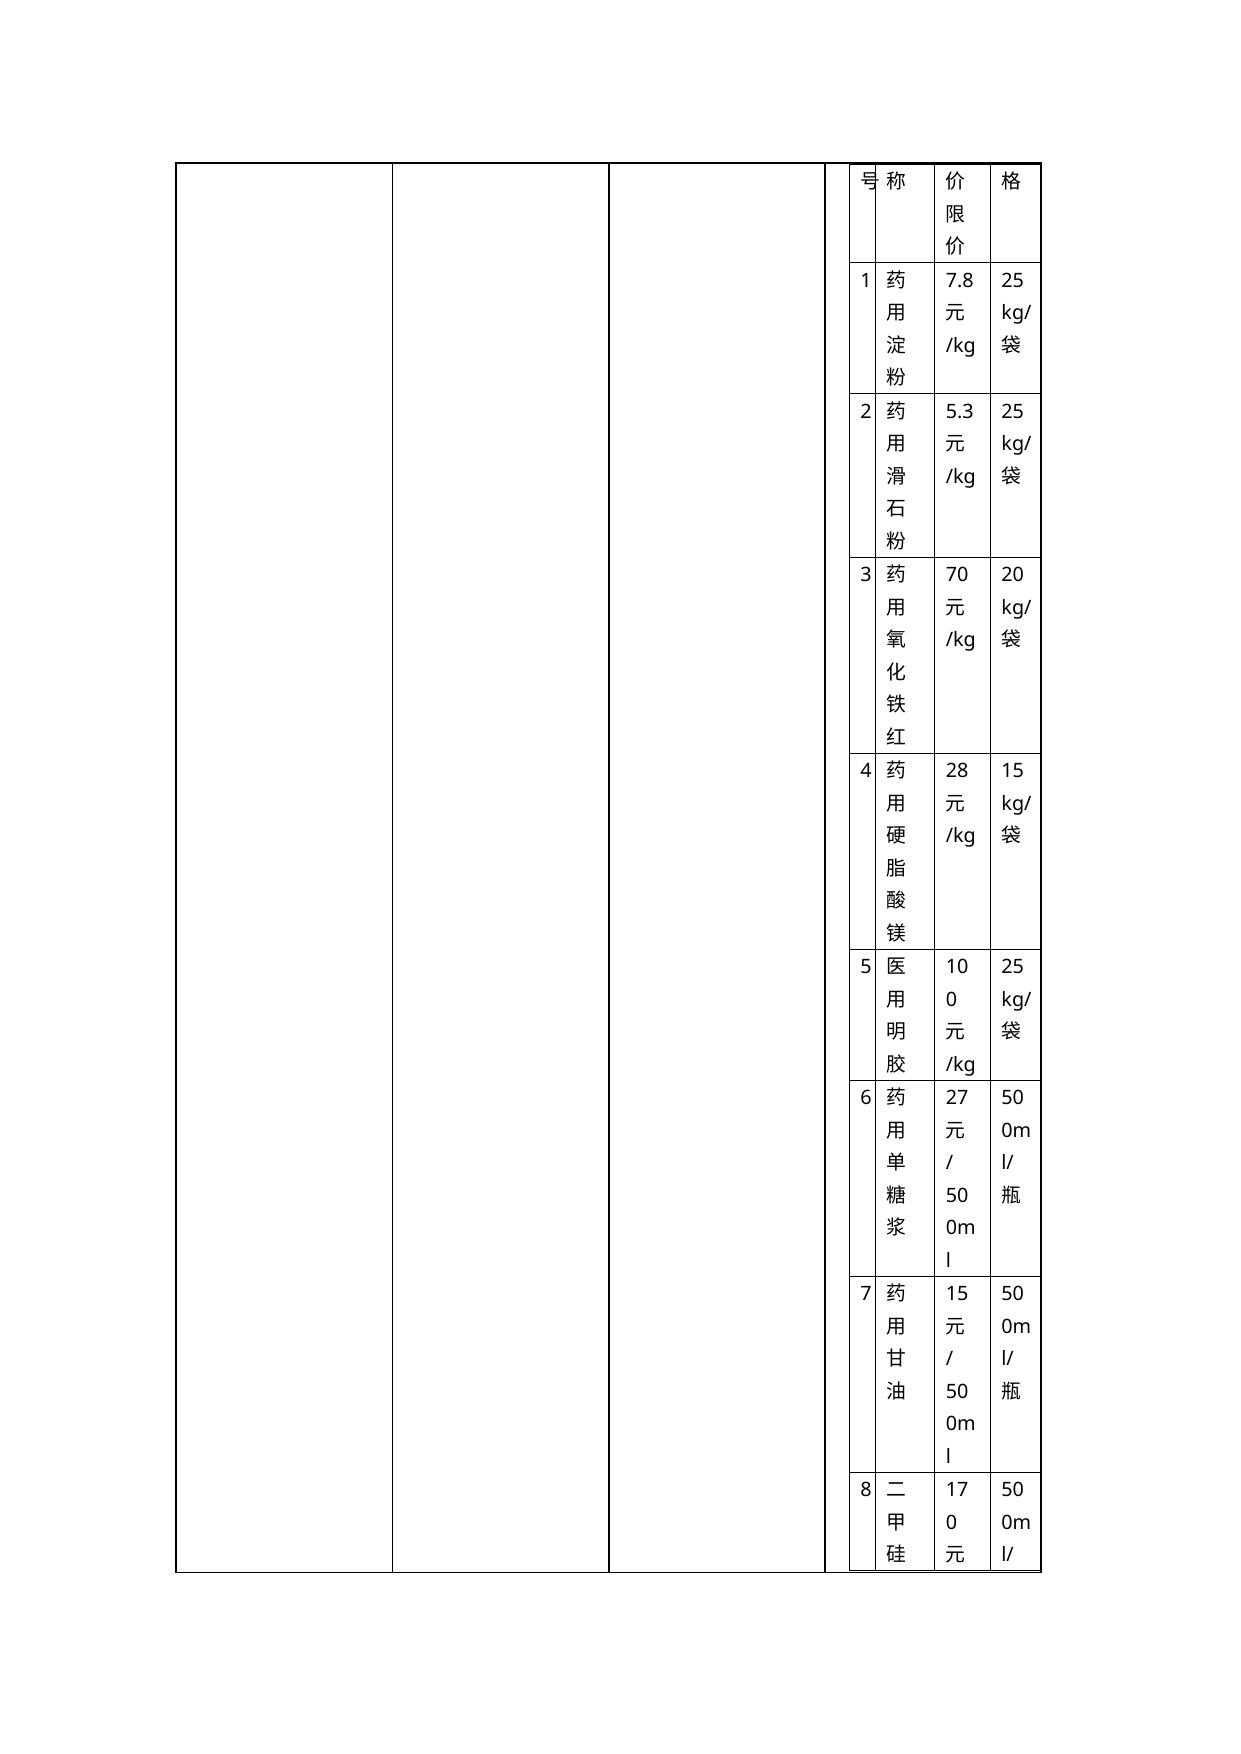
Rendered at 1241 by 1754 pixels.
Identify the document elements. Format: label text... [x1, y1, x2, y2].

table_cell 1 [393, 164, 608, 1571]
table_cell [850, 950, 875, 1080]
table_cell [876, 1473, 934, 1570]
table_cell [610, 164, 824, 1571]
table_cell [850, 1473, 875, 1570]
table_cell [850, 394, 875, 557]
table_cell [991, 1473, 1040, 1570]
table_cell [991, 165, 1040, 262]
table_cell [935, 1473, 990, 1570]
table_cell [177, 164, 392, 1571]
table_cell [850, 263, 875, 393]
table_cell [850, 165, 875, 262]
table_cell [826, 164, 849, 1571]
